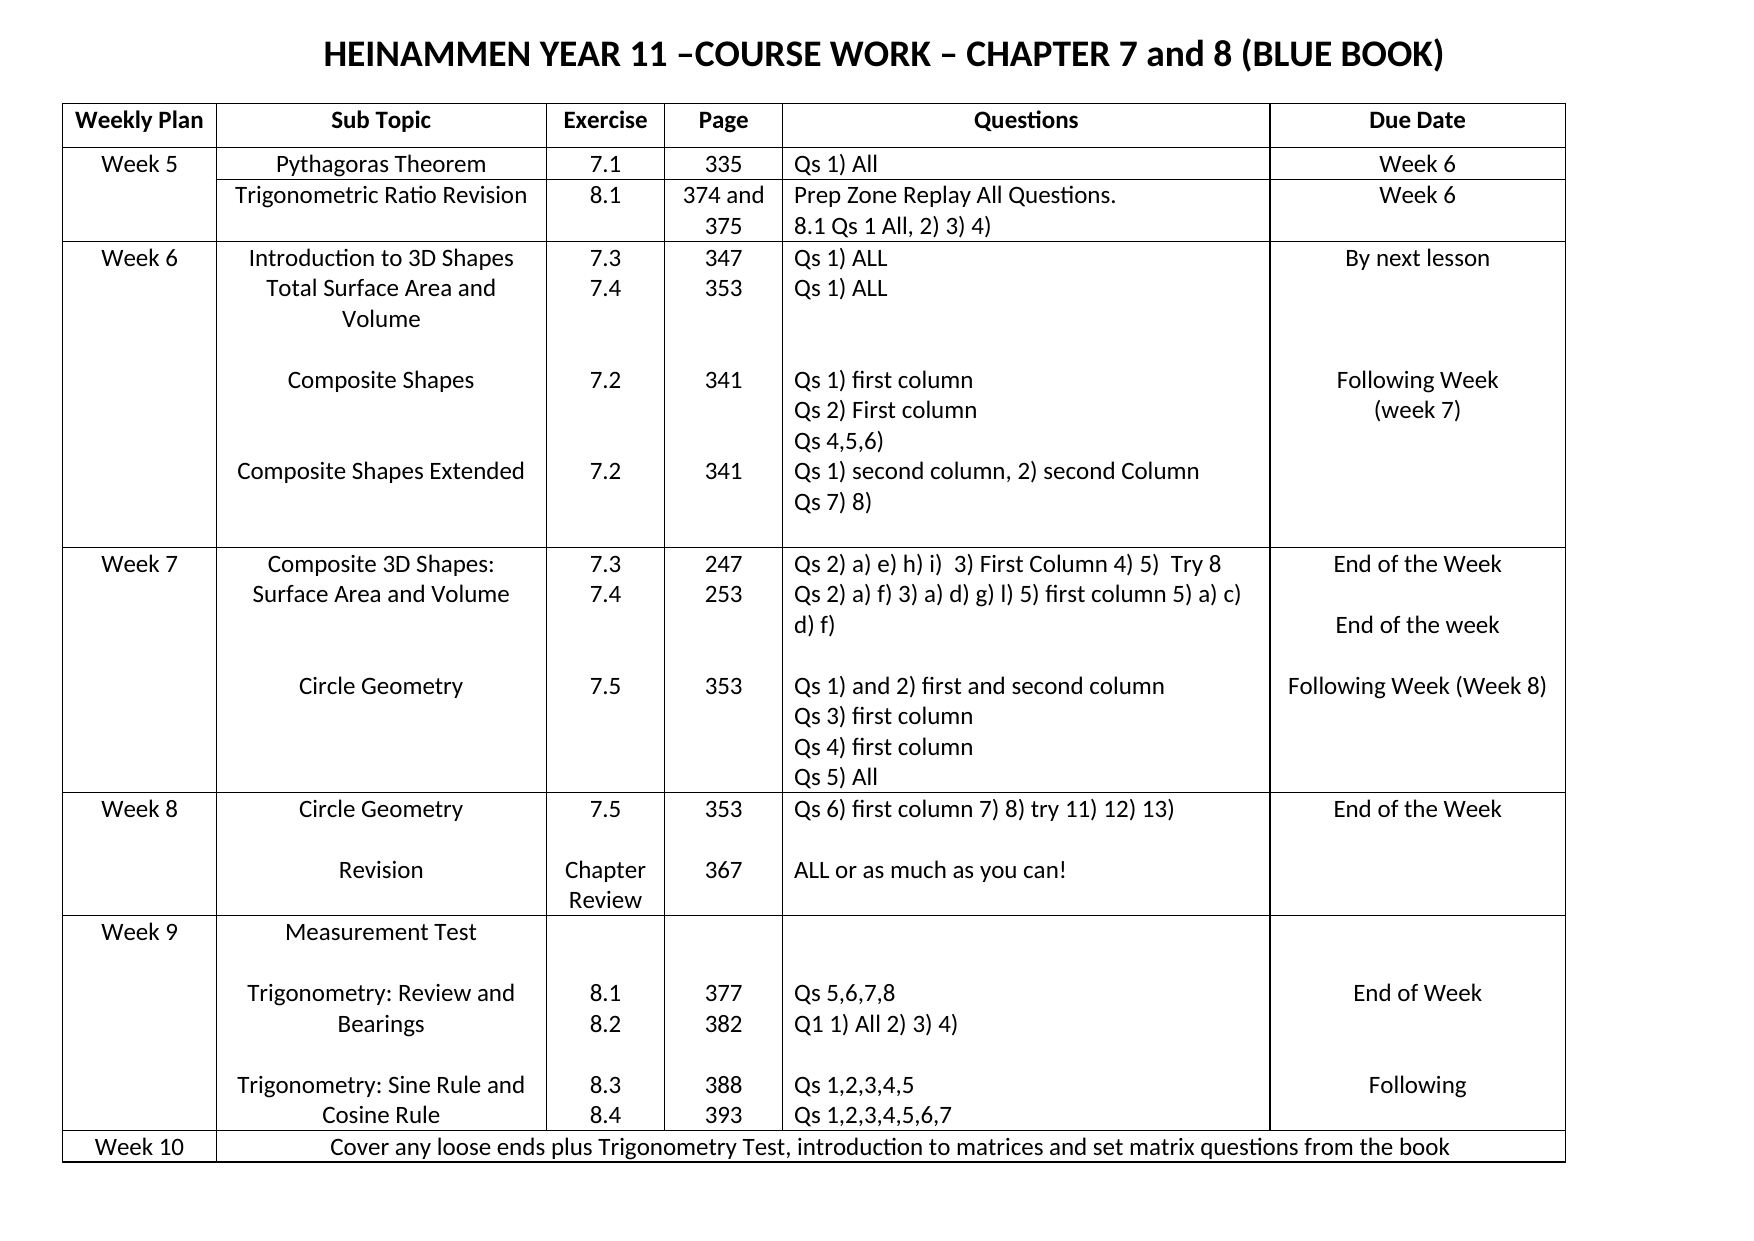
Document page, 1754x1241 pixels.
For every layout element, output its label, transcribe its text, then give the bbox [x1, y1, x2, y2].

table_cell Composite 3D Shapes: Surface Area and Volume Circle Geometry [217, 548, 546, 792]
table_cell 347 353 341 341 [665, 242, 782, 547]
table_header Page [665, 104, 782, 147]
table_cell 7.3 7.4 7.5 [547, 548, 664, 792]
table_cell 353 367 [665, 793, 782, 915]
table_cell Qs 6) first column 7) 8) try 11) 12) 13) ALL or as much as you can! [783, 793, 1269, 915]
table_cell Introduction to 3D Shapes Total Surface Area and Volume Composite Shapes Composite Shapes Extended [217, 242, 546, 547]
table_cell Qs 1) All [783, 148, 1269, 178]
table_cell Qs 2) a) e) h) i) 3) First Column 4) 5) Try 8 Qs 2) a) f) 3) a) d) g) l) 5) first column 5) a) c) d) f) Qs 1) and 2) first and second column Qs 3) first column Qs 4) first column Qs 5) All [783, 548, 1269, 792]
table_cell Qs 5,6,7,8 Q1 1) All 2) 3) 4) Qs 1,2,3,4,5 Qs 1,2,3,4,5,6,7 [783, 916, 1269, 1130]
table_cell Qs 1) ALL Qs 1) ALL Qs 1) first column Qs 2) First column Qs 4,5,6) Qs 1) second column, 2) second Column Qs 7) 8) [783, 242, 1269, 547]
table_cell Week 5 [63, 148, 216, 241]
table_cell Prep Zone Replay All Questions. 8.1 Qs 1 All, 2) 3) 4) [783, 180, 1269, 241]
table_cell 7.3 7.4 7.2 7.2 [547, 242, 664, 547]
table_cell 247 253 353 [665, 548, 782, 792]
table_cell Pythagoras Theorem [217, 148, 546, 178]
table_cell 8.1 8.2 8.3 8.4 [547, 916, 664, 1130]
table_header Weekly Plan [63, 104, 216, 147]
table_header Questions [783, 104, 1269, 147]
table_cell 7.1 [547, 148, 664, 178]
table_header Exercise [547, 104, 664, 147]
table_cell Week 9 [63, 916, 216, 1130]
table_cell By next lesson Following Week (week 7) [1271, 242, 1565, 547]
table_cell End of the Week End of the week Following Week (Week 8) [1271, 548, 1565, 792]
table_cell End of the Week [1271, 793, 1565, 915]
table_cell 8.1 [547, 180, 664, 241]
table_cell Week 8 [63, 793, 216, 915]
table_cell 374 and 375 [665, 180, 782, 241]
table_cell 377 382 388 393 [665, 916, 782, 1130]
table_header Due Date [1271, 104, 1565, 147]
table_cell Cover any loose ends plus Trigonometry Test, introduction to matrices and set matrix questions from the book [217, 1131, 1565, 1161]
table_cell Week 7 [63, 548, 216, 792]
table_cell Week 6 [1271, 148, 1565, 178]
table_cell Week 6 [1271, 180, 1565, 241]
table_cell Week 6 [63, 242, 216, 547]
table_cell Trigonometric Ratio Revision [217, 180, 546, 241]
table_cell 7.5 Chapter Review [547, 793, 664, 915]
table_cell 335 [665, 148, 782, 178]
text HEINAMMEN YEAR 11 –COURSE WORK – CHAPTER 7 and 8 (BLUE BOOK) [74, 29, 1695, 75]
table_cell Week 10 [63, 1131, 216, 1161]
table_cell Measurement Test Trigonometry: Review and Bearings Trigonometry: Sine Rule and Cosine Rule [217, 916, 546, 1130]
table_cell Circle Geometry Revision [217, 793, 546, 915]
table_header Sub Topic [217, 104, 546, 147]
table_cell End of Week Following [1271, 916, 1565, 1130]
